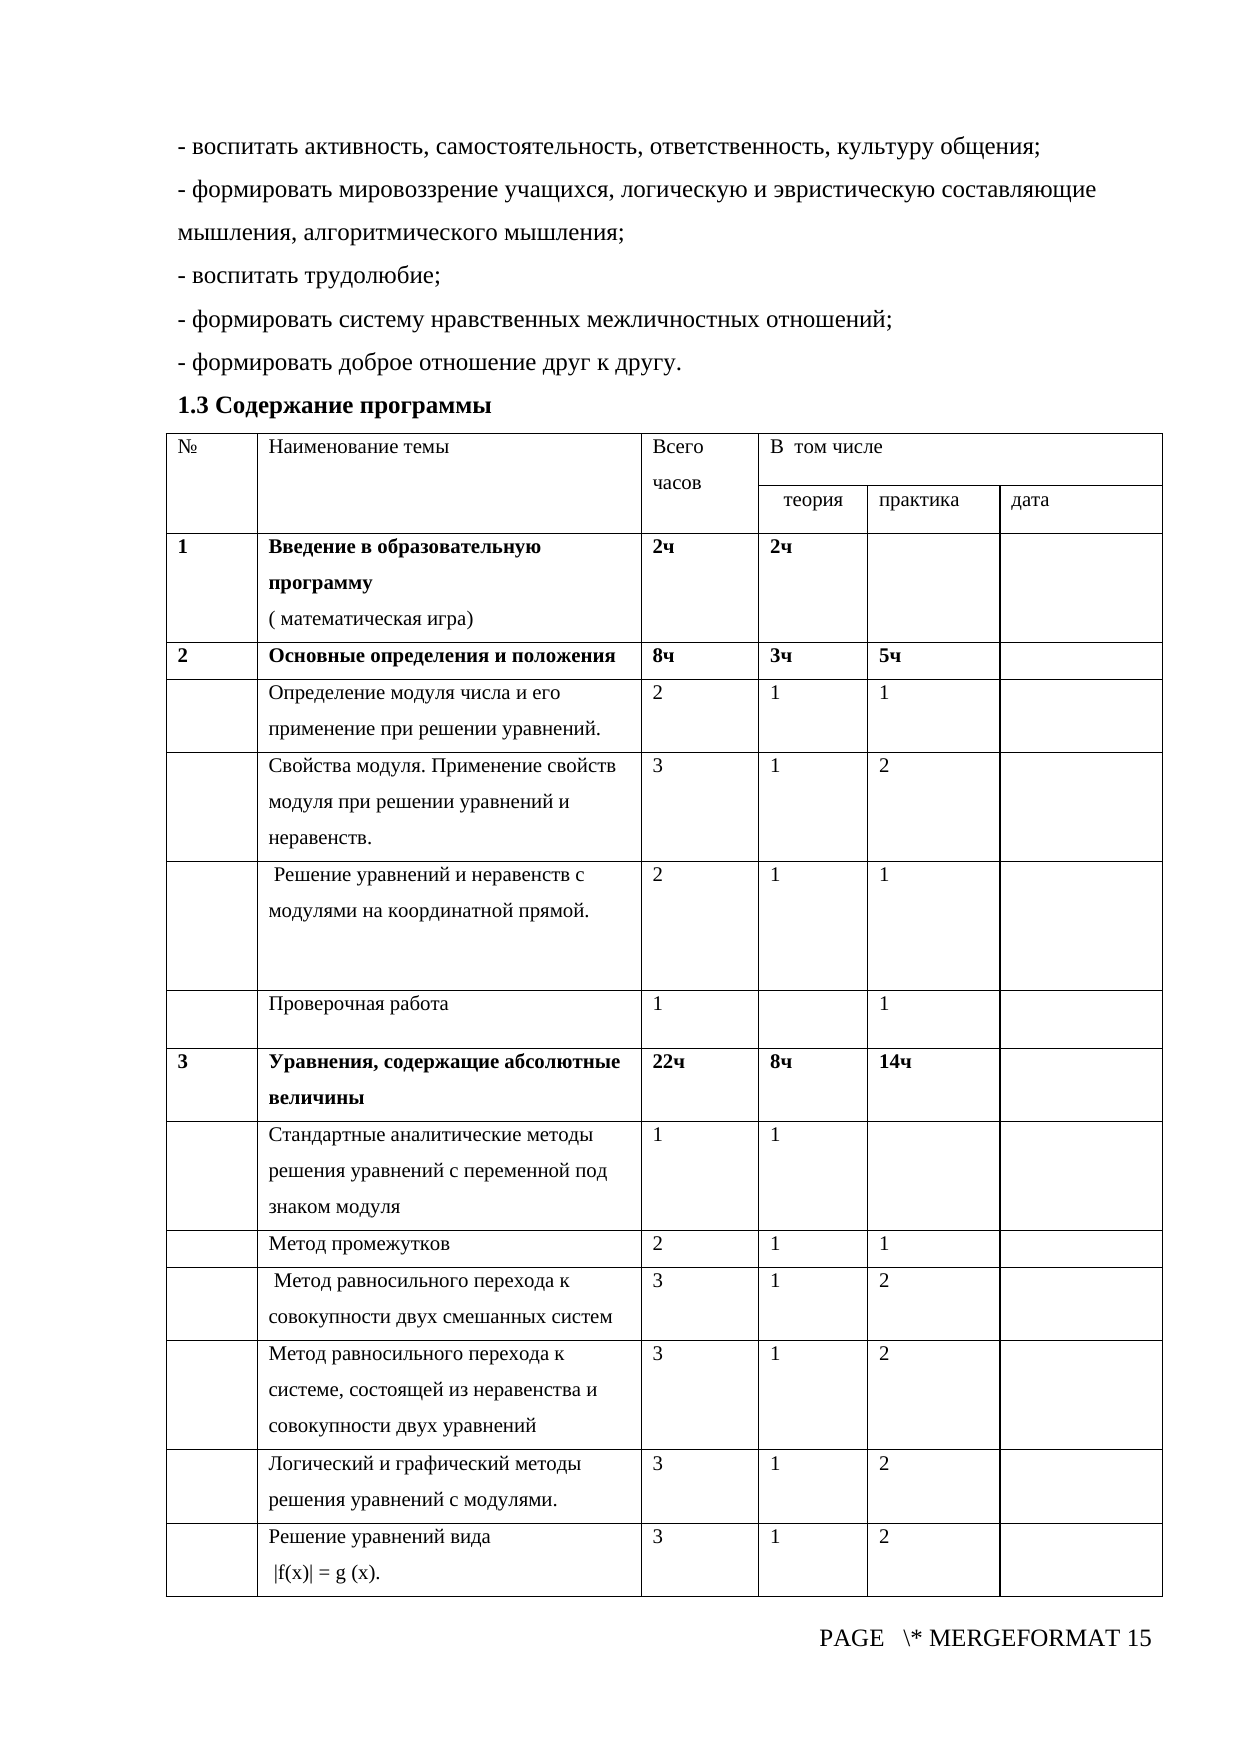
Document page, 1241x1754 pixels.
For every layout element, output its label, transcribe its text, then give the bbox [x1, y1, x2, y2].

table_cell [167, 1122, 257, 1230]
table_cell 2 [868, 753, 999, 861]
table_cell 1 [759, 680, 867, 752]
table_header В том числе [759, 434, 1162, 485]
table_cell [167, 1268, 257, 1340]
table_cell 1 [759, 1341, 867, 1449]
table_cell [167, 862, 257, 990]
table_cell 2 [642, 862, 758, 990]
table_cell [167, 680, 257, 752]
table_cell 2 [642, 680, 758, 752]
table_cell Определение модуля числа и его применение при решении уравнений. [258, 680, 641, 752]
table_cell [1001, 1122, 1162, 1230]
table_cell 1 [759, 1231, 867, 1267]
table_header Всего часов [642, 434, 758, 532]
table_cell 2 [868, 1524, 999, 1596]
table_cell 2 [868, 1268, 999, 1340]
table_cell [1001, 1268, 1162, 1340]
table_cell [1001, 1450, 1162, 1522]
text - воспитать активность, самостоятельность, ответственность, культуру общения; [177, 131, 1152, 160]
table_cell 1 [868, 862, 999, 990]
table_cell 5ч [868, 643, 999, 679]
table_header № [167, 434, 257, 532]
text - формировать доброе отношение друг к другу. [177, 347, 1152, 376]
table_cell [1001, 1341, 1162, 1449]
table_cell 2ч [642, 534, 758, 642]
text - формировать систему нравственных межличностных отношений; [177, 304, 1152, 332]
table_cell Стандартные аналитические методы решения уравнений с переменной под знаком модуля [258, 1122, 641, 1230]
table_cell [1001, 534, 1162, 642]
table_cell практика [868, 486, 999, 532]
table_cell 3 [642, 753, 758, 861]
table_cell дата [1001, 486, 1162, 532]
table_header Наименование темы [258, 434, 641, 532]
table_cell Введение в образовательную программу ( математическая игра) [258, 534, 641, 642]
table_cell [167, 1524, 257, 1596]
table_cell Метод промежутков [258, 1231, 641, 1267]
table_cell 2 [642, 1231, 758, 1267]
table_cell Решение уравнений вида |f(x)| = g (x). [258, 1524, 641, 1596]
table_cell Логический и графический методы решения уравнений с модулями. [258, 1450, 641, 1522]
table_cell [868, 534, 999, 642]
text - воспитать трудолюбие; [177, 261, 1152, 289]
table_cell 3 [642, 1341, 758, 1449]
table_cell Основные определения и положения [258, 643, 641, 679]
table_cell [1001, 643, 1162, 679]
table_cell 1 [759, 1122, 867, 1230]
table_cell [1001, 991, 1162, 1048]
table_cell Свойства модуля. Применение свойств модуля при решении уравнений и неравенств. [258, 753, 641, 861]
table_cell 8ч [759, 1049, 867, 1121]
table_cell 1 [642, 991, 758, 1048]
table_cell [1001, 862, 1162, 990]
table_cell 3 [642, 1450, 758, 1522]
table_cell 1 [759, 1524, 867, 1596]
table_cell [167, 1231, 257, 1267]
table_cell Проверочная работа [258, 991, 641, 1048]
table_cell 2 [868, 1450, 999, 1522]
table_cell 2 [167, 643, 257, 679]
table_cell 2 [868, 1341, 999, 1449]
table_cell 1 [868, 1231, 999, 1267]
table_cell 2ч [759, 534, 867, 642]
table_cell 3ч [759, 643, 867, 679]
table_cell [1001, 680, 1162, 752]
table_cell Уравнения, содержащие абсолютные величины [258, 1049, 641, 1121]
table_cell 1 [868, 680, 999, 752]
table_cell 1 [868, 991, 999, 1048]
table_cell [167, 1341, 257, 1449]
table_cell 1 [759, 862, 867, 990]
table_cell 8ч [642, 643, 758, 679]
table_cell 1 [759, 1450, 867, 1522]
table_cell 1 [759, 753, 867, 861]
table_cell 1 [167, 534, 257, 642]
table_cell 14ч [868, 1049, 999, 1121]
table_cell [868, 1122, 999, 1230]
text - формировать мировоззрение учащихся, логическую и эвристическую составляющие мышления, алгоритмического мышления; [177, 174, 1152, 246]
table_cell [167, 753, 257, 861]
table_cell 1 [642, 1122, 758, 1230]
table_cell 3 [642, 1268, 758, 1340]
table_cell Решение уравнений и неравенств с модулями на координатной прямой. [258, 862, 641, 990]
table_cell [1001, 1049, 1162, 1121]
table_cell Метод равносильного перехода к совокупности двух смешанных систем [258, 1268, 641, 1340]
table_cell 3 [642, 1524, 758, 1596]
table_cell [1001, 1524, 1162, 1596]
table_cell [759, 991, 867, 1048]
table_cell [1001, 753, 1162, 861]
table_cell Метод равносильного перехода к системе, состоящей из неравенства и совокупности двух уравнений [258, 1341, 641, 1449]
table_cell [1001, 1231, 1162, 1267]
table_cell теория [759, 486, 867, 532]
table_cell 1 [759, 1268, 867, 1340]
table_cell [167, 1450, 257, 1522]
table_cell 3 [167, 1049, 257, 1121]
table_cell 22ч [642, 1049, 758, 1121]
text 1.3 Содержание программы [177, 390, 1152, 419]
table_cell [167, 991, 257, 1048]
